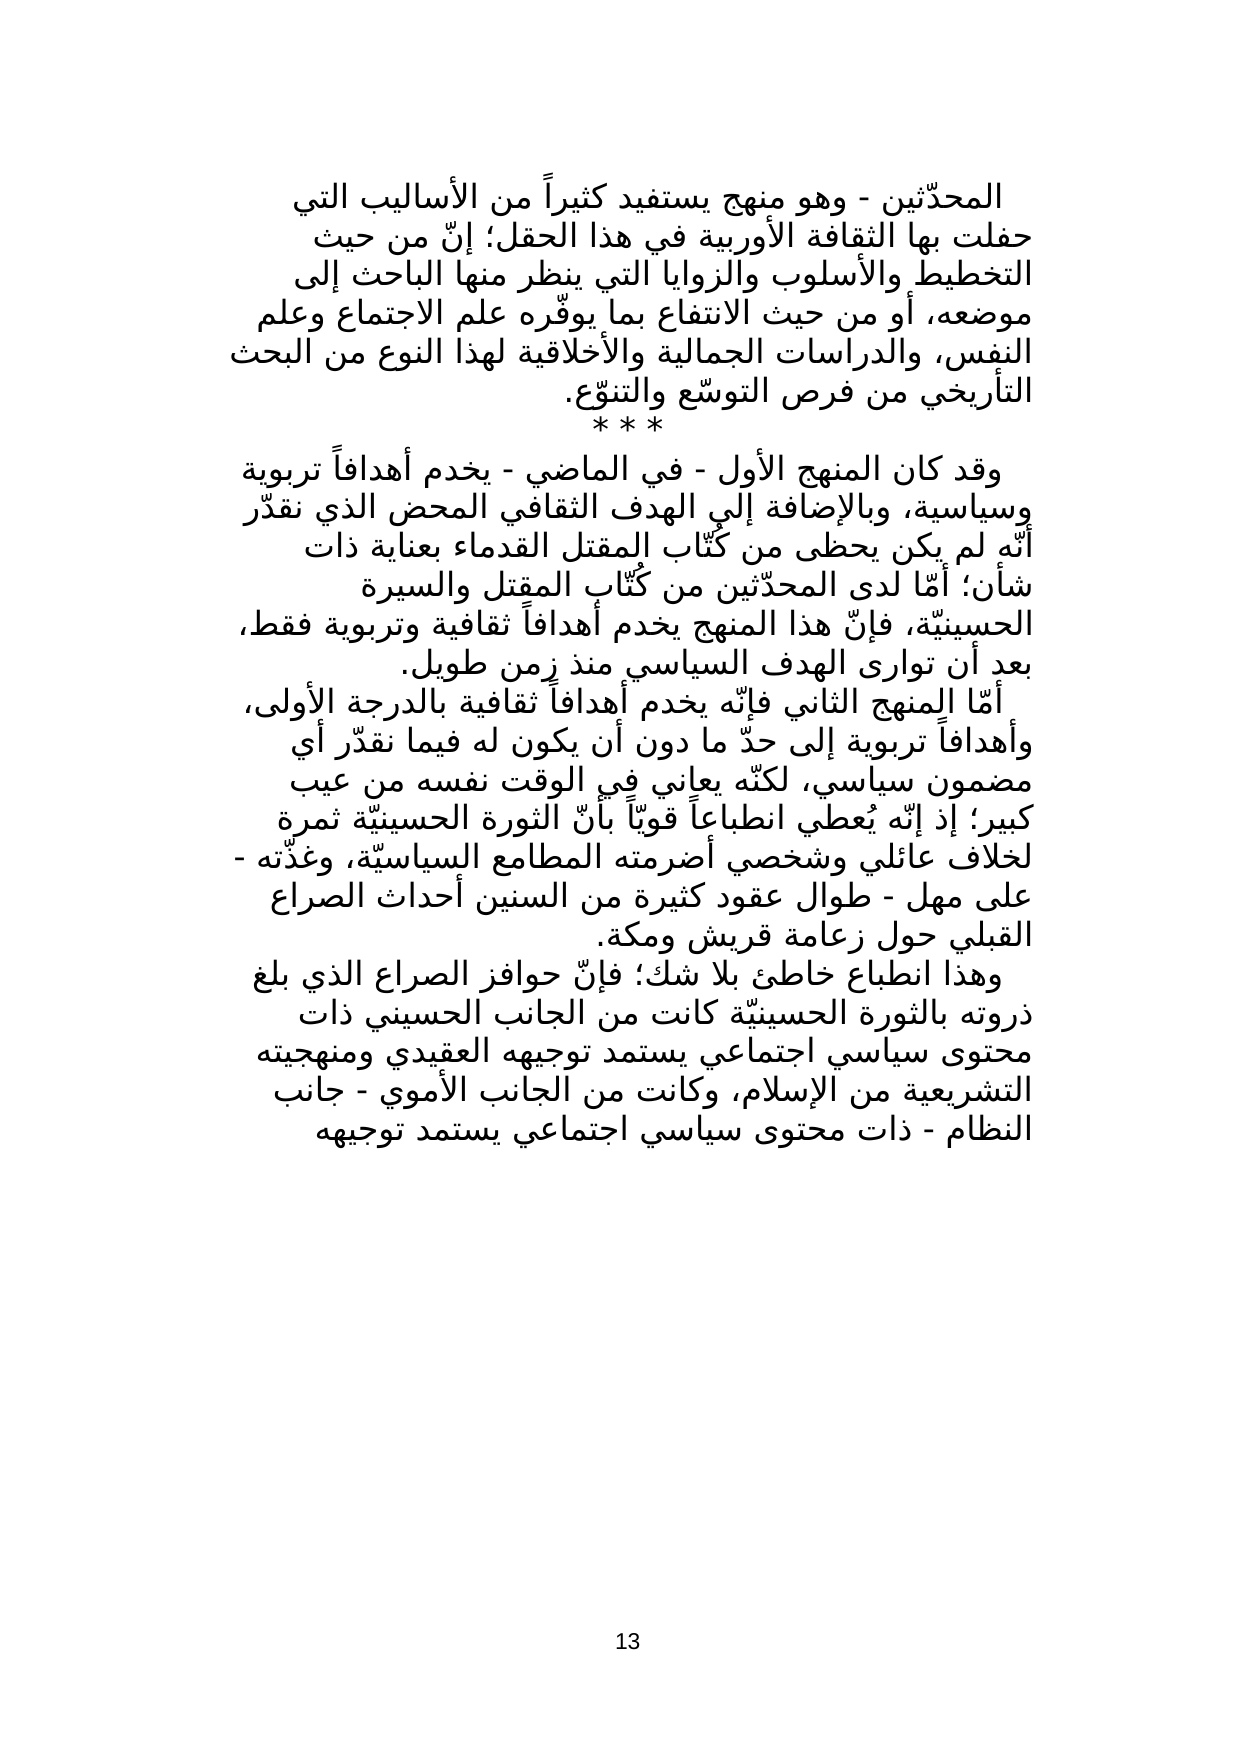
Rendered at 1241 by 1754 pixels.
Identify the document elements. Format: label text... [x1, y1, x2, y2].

text وقد كان المنهج الأول - في الماضي - يخدم أهدافاً تربوية وسياسية، وبالإضافة إلى الهدف الثقافي المحض الذي نقدّر أنّه لم يكن يحظى من كُتّاب المقتل القدماء بعناية ذات شأن؛ أمّا لدى المحدّثين من كُتّاب المقتل والسيرة الحسينيّة، فإنّ هذا المنهج يخدم أهدافاً ثقافية وتربوية فقط، بعد أن توارى الهدف السياسي منذ زمن طويل. [222, 449, 1033, 682]
text أمّا المنهج الثاني فإنّه يخدم أهدافاً ثقافية بالدرجة الأولى، وأهدافاً تربوية إلى حدّ ما دون أن يكون له فيما نقدّر أي مضمون سياسي، لكنّه يعاني في الوقت نفسه من عيب كبير؛ إذ إنّه يُعطي انطباعاً قويّاً بأنّ الثورة الحسينيّة ثمرة لخلاف عائلي وشخصي أضرمته المطامع السياسيّة، وغذّته - على مهل - طوال عقود كثيرة من السنين أحداث الصراع القبلي حول زعامة قريش ومكة. [222, 682, 1033, 954]
text وهذا انطباع خاطئ بلا شك؛ فإنّ حوافز الصراع الذي بلغ ذروته بالثورة الحسينيّة كانت من الجانب الحسيني ذات محتوى سياسي اجتماعي يستمد توجيهه العقيدي ومنهجيته التشريعية من الإسلام، وكانت من الجانب الأموي - جانب النظام - ذات محتوى سياسي اجتماعي يستمد توجيهه [222, 954, 1033, 1148]
text * * * [222, 410, 1033, 449]
text المحدّثين - وهو منهج يستفيد كثيراً من الأساليب التي حفلت بها الثقافة الأوربية في هذا الحقل؛ إنّ من حيث التخطيط والأسلوب والزوايا التي ينظر منها الباحث إلى موضعه، أو من حيث الانتفاع بما يوفّره علم الاجتماع وعلم النفس، والدراسات الجمالية والأخلاقية لهذا النوع من البحث التأريخي من فرص التوسّع والتنوّع. [222, 177, 1033, 410]
